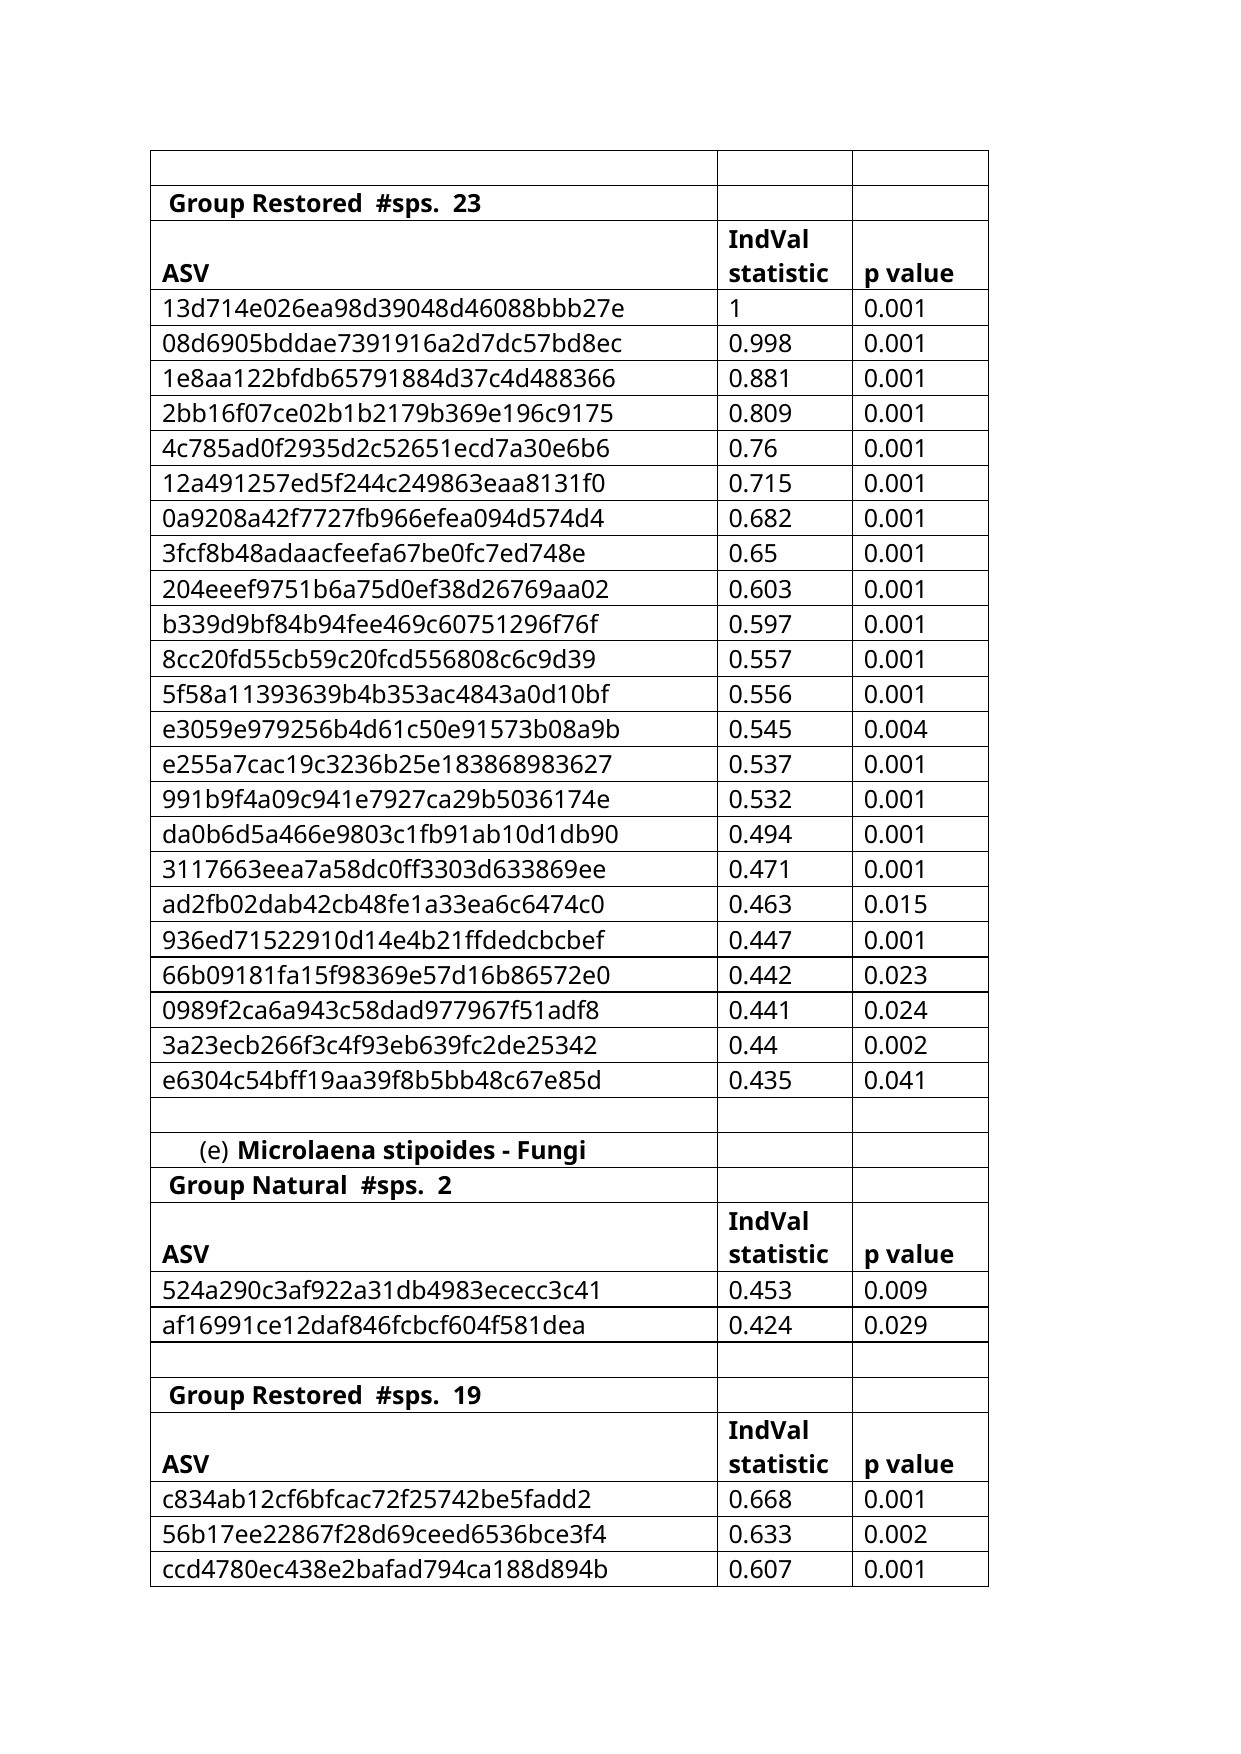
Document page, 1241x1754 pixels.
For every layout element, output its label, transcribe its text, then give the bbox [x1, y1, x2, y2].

table_cell [718, 1343, 852, 1377]
table_cell [151, 1343, 717, 1377]
table_cell ad2fb02dab42cb48fe1a33ea6c6474c0 [151, 887, 717, 921]
table_cell 0.463 [718, 887, 852, 921]
table_cell [853, 1378, 988, 1412]
table_cell 3fcf8b48adaacfeefa67be0fc7ed748e [151, 536, 717, 570]
table_cell 0989f2ca6a943c58dad977967f51adf8 [151, 993, 717, 1027]
table_cell 0.494 [718, 817, 852, 851]
table_cell 2bb16f07ce02b1b2179b369e196c9175 [151, 396, 717, 430]
table_cell 0.009 [853, 1272, 988, 1306]
table_cell 0.715 [718, 466, 852, 500]
table_cell 0.001 [853, 536, 988, 570]
table_cell 0a9208a42f7727fb966efea094d574d4 [151, 501, 717, 535]
table_cell 0.001 [853, 361, 988, 395]
table_cell 5f58a11393639b4b353ac4843a0d10bf [151, 677, 717, 711]
table_cell 0.668 [718, 1482, 852, 1516]
table_cell af16991ce12daf846fcbcf604f581dea [151, 1308, 717, 1341]
table_cell 0.682 [718, 501, 852, 535]
table_cell 0.545 [718, 712, 852, 746]
table_cell e255a7cac19c3236b25e183868983627 [151, 747, 717, 781]
table_cell 56b17ee22867f28d69ceed6536bce3f4 [151, 1517, 717, 1551]
table_cell 0.002 [853, 1028, 988, 1062]
table_cell 936ed71522910d14e4b21ffdedcbcbef [151, 922, 717, 956]
table_cell [853, 1133, 988, 1167]
table_cell 0.998 [718, 326, 852, 359]
table_cell 0.881 [718, 361, 852, 395]
table_cell [853, 1343, 988, 1377]
table_cell p value [853, 1203, 988, 1271]
table_cell 0.015 [853, 887, 988, 921]
table_cell 0.001 [853, 677, 988, 711]
table_cell [853, 1098, 988, 1132]
table_cell ccd4780ec438e2bafad794ca188d894b [151, 1552, 717, 1586]
table_cell [718, 1378, 852, 1412]
table_cell 0.453 [718, 1272, 852, 1306]
table_cell [853, 1168, 988, 1202]
table_cell b339d9bf84b94fee469c60751296f76f [151, 606, 717, 640]
table_cell 0.001 [853, 290, 988, 324]
table_cell 8cc20fd55cb59c20fcd556808c6c9d39 [151, 641, 717, 676]
table_cell 524a290c3af922a31db4983ececc3c41 [151, 1272, 717, 1306]
table_cell 3a23ecb266f3c4f93eb639fc2de25342 [151, 1028, 717, 1062]
table_cell 1 [718, 290, 852, 324]
table_cell 0.024 [853, 993, 988, 1027]
table_cell [718, 1133, 852, 1167]
table_cell 0.557 [718, 641, 852, 676]
table_cell 0.001 [853, 466, 988, 500]
table_cell 0.607 [718, 1552, 852, 1586]
table_cell da0b6d5a466e9803c1fb91ab10d1db90 [151, 817, 717, 851]
table_cell 12a491257ed5f244c249863eaa8131f0 [151, 466, 717, 500]
table_cell e3059e979256b4d61c50e91573b08a9b [151, 712, 717, 746]
table_cell p value [853, 221, 988, 289]
table_cell IndVal statistic [718, 1203, 852, 1271]
table_cell 0.001 [853, 1552, 988, 1586]
table_cell Group Restored #sps. 19 [151, 1378, 717, 1412]
table_cell 0.76 [718, 431, 852, 465]
table_cell 3117663eea7a58dc0ff3303d633869ee [151, 852, 717, 886]
table_cell 0.633 [718, 1517, 852, 1551]
table_cell 0.441 [718, 993, 852, 1027]
table_cell [718, 1168, 852, 1202]
table_cell 08d6905bddae7391916a2d7dc57bd8ec [151, 326, 717, 359]
table_cell 0.001 [853, 571, 988, 605]
table_cell 0.002 [853, 1517, 988, 1551]
table_cell 204eeef9751b6a75d0ef38d26769aa02 [151, 571, 717, 605]
table_cell 0.001 [853, 396, 988, 430]
table_cell 0.001 [853, 431, 988, 465]
table_cell 0.65 [718, 536, 852, 570]
table_cell p value [853, 1413, 988, 1481]
table_cell IndVal statistic [718, 1413, 852, 1481]
table_cell [151, 1098, 717, 1132]
table_cell 0.001 [853, 641, 988, 676]
table_cell 0.001 [853, 817, 988, 851]
table_cell 0.471 [718, 852, 852, 886]
table_cell 0.023 [853, 958, 988, 991]
table_cell [853, 151, 988, 185]
table_cell 0.442 [718, 958, 852, 991]
table_cell Microlaena stipoides - Fungi [151, 1133, 717, 1167]
table_cell 0.447 [718, 922, 852, 956]
table_cell Group Natural #sps. 2 [151, 1168, 717, 1202]
table_cell 0.603 [718, 571, 852, 605]
table_cell 0.001 [853, 782, 988, 816]
table_cell 0.001 [853, 501, 988, 535]
table_cell 0.004 [853, 712, 988, 746]
table_cell [853, 186, 988, 220]
table_cell 4c785ad0f2935d2c52651ecd7a30e6b6 [151, 431, 717, 465]
table_cell 0.001 [853, 606, 988, 640]
table_cell 0.556 [718, 677, 852, 711]
table_cell 0.44 [718, 1028, 852, 1062]
table_cell 0.435 [718, 1063, 852, 1097]
table_cell 0.029 [853, 1308, 988, 1341]
table_cell 66b09181fa15f98369e57d16b86572e0 [151, 958, 717, 991]
table_cell 0.001 [853, 852, 988, 886]
table_cell 0.532 [718, 782, 852, 816]
table_cell 0.597 [718, 606, 852, 640]
table_cell [718, 151, 852, 185]
table_cell 0.001 [853, 747, 988, 781]
table_cell 0.424 [718, 1308, 852, 1341]
table_cell [718, 1098, 852, 1132]
table_cell 0.001 [853, 922, 988, 956]
table_cell 0.001 [853, 326, 988, 359]
table_cell ASV [151, 1413, 717, 1481]
table_cell ASV [151, 1203, 717, 1271]
table_cell 0.041 [853, 1063, 988, 1097]
table_cell 0.001 [853, 1482, 988, 1516]
table_cell c834ab12cf6bfcac72f25742be5fadd2 [151, 1482, 717, 1516]
table_cell Group Restored #sps. 23 [151, 186, 717, 220]
table_cell [718, 186, 852, 220]
table_cell 0.809 [718, 396, 852, 430]
table_cell 13d714e026ea98d39048d46088bbb27e [151, 290, 717, 324]
table_cell e6304c54bff19aa39f8b5bb48c67e85d [151, 1063, 717, 1097]
table_cell [151, 151, 717, 185]
table_cell 991b9f4a09c941e7927ca29b5036174e [151, 782, 717, 816]
table_cell IndVal statistic [718, 221, 852, 289]
table_cell ASV [151, 221, 717, 289]
table_cell 0.537 [718, 747, 852, 781]
table_cell 1e8aa122bfdb65791884d37c4d488366 [151, 361, 717, 395]
